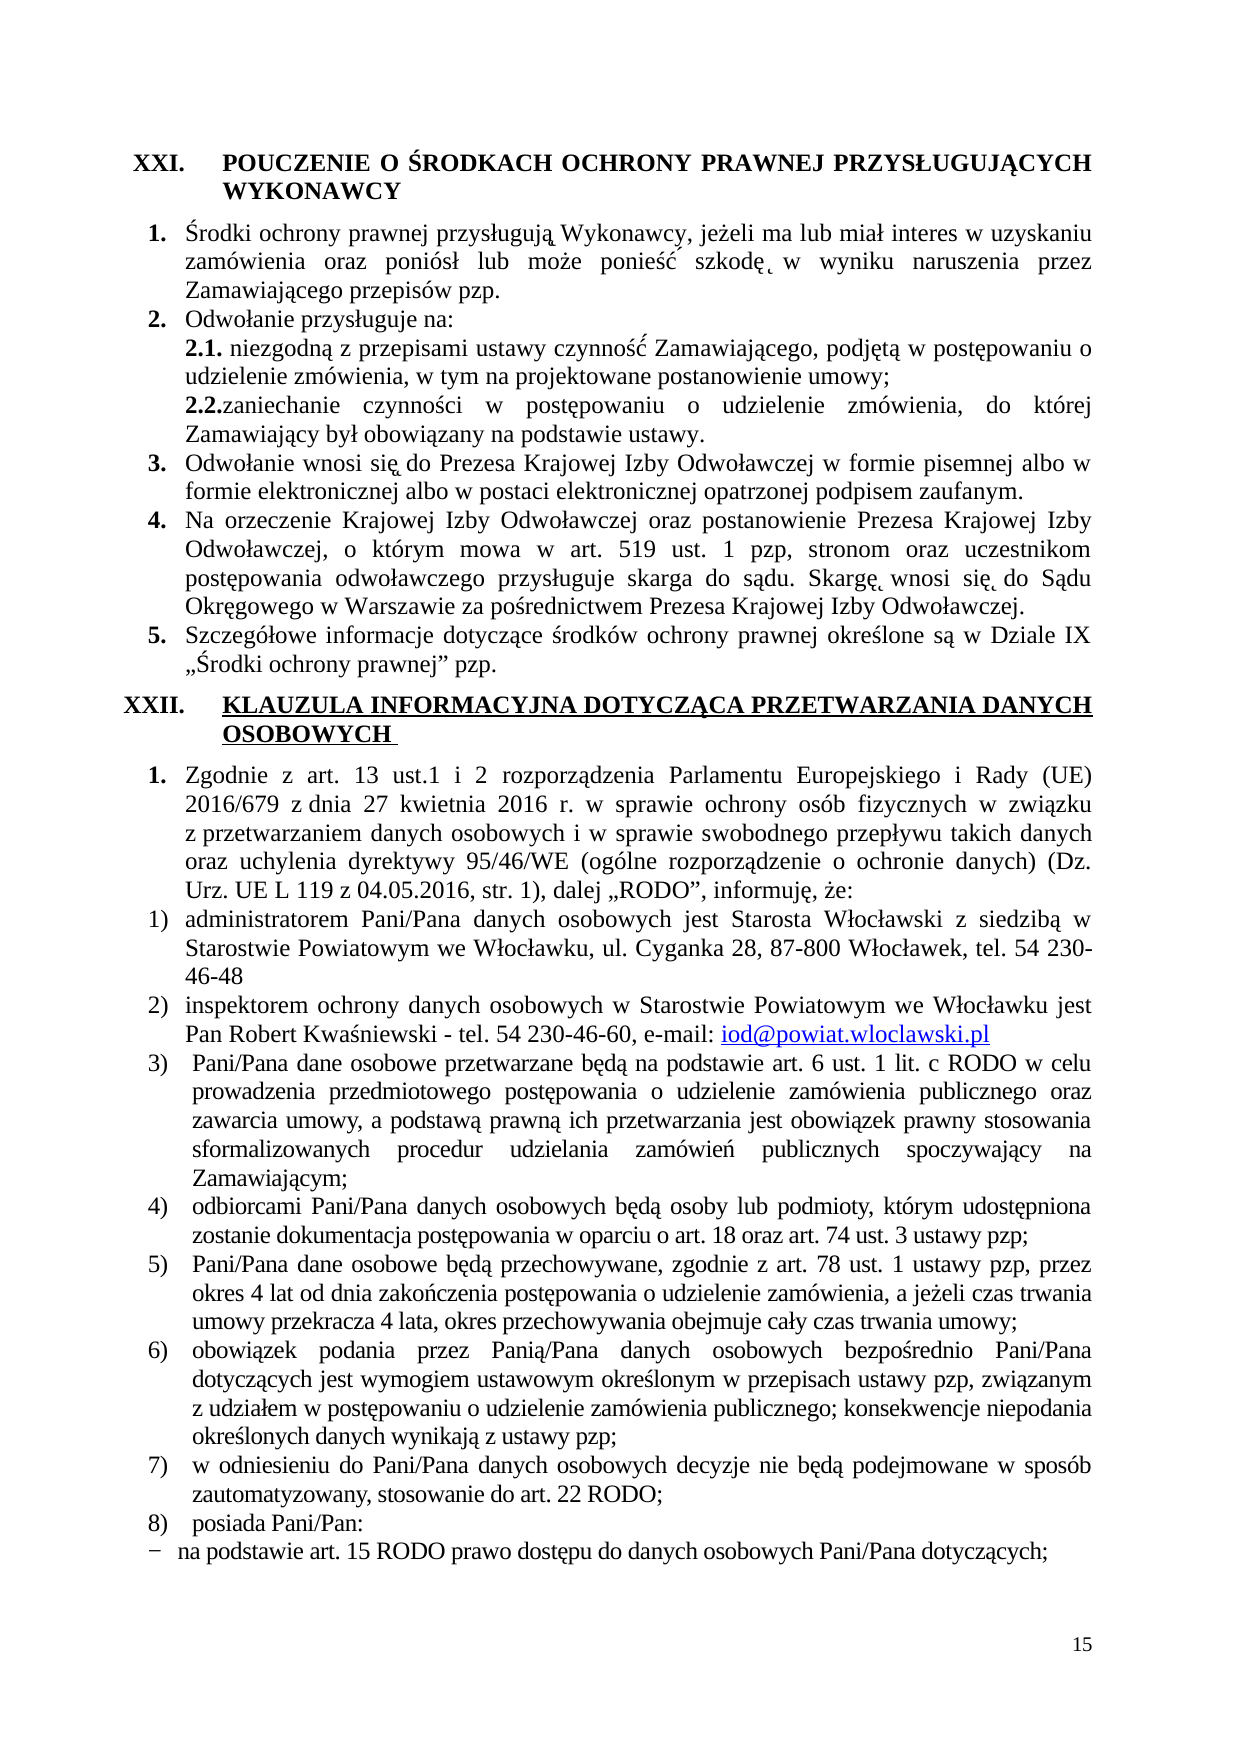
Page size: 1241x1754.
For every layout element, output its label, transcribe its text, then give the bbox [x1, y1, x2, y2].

list na podstawie art. 15 RODO prawo dostępu do danych osobowych Pani/Pana dotyczących; [148, 1536, 1093, 1565]
list inspektorem ochrony danych osobowych w Starostwie Powiatowym we Włocławku jest Pan Robert Kwaśniewski - tel. 54 230-46-60, e-mail: iod@powiat.wloclawski.pl [148, 990, 1093, 1048]
list odbiorcami Pani/Pana danych osobowych będą osoby lub podmioty, którym udostępniona zostanie dokumentacja postępowania w oparciu o art. 18 oraz art. 74 ust. 3 ustawy pzp; [148, 1191, 1093, 1249]
list Zgodnie z art. 13 ust.1 i 2 rozporządzenia Parlamentu Europejskiego i Rady (UE) 2016/679 z dnia 27 kwietnia 2016 r. w sprawie ochrony osób fizycznych w związku z przetwarzaniem danych osobowych i w sprawie swobodnego przepływu takich danych oraz uchylenia dyrektywy 95/46/WE (ogólne rozporządzenie o ochronie danych) (Dz. Urz. UE L 119 z 04.05.2016, str. 1), dalej „RODO”, informuję, że: [148, 760, 1093, 904]
list 2.2.zaniechanie czynności w postępowaniu o udzielenie zmówienia, do której Zamawiający był obowiązany na podstawie ustawy. [185, 390, 1093, 448]
list administratorem Pani/Pana danych osobowych jest Starosta Włocławski z siedzibą w Starostwie Powiatowym we Włocławku, ul. Cyganka 28, 87-800 Włocławek, tel. 54 230-46-48 [148, 904, 1093, 990]
list Odwołanie wnosi się̨ do Prezesa Krajowej Izby Odwoławczej w formie pisemnej albo w formie elektronicznej albo w postaci elektronicznej opatrzonej podpisem zaufanym. [148, 448, 1093, 505]
list w odniesieniu do Pani/Pana danych osobowych decyzje nie będą podejmowane w sposób zautomatyzowany, stosowanie do art. 22 RODO; [148, 1450, 1093, 1508]
list Środki ochrony prawnej przysługują̨ Wykonawcy, jeżeli ma lub miał interes w uzyskaniu zamówienia oraz poniósł lub może ponieść́ szkodę̨ w wyniku naruszenia przez Zamawiającego przepisów pzp. [148, 218, 1093, 304]
list Na orzeczenie Krajowej Izby Odwoławczej oraz postanowienie Prezesa Krajowej Izby Odwoławczej, o którym mowa w art. 519 ust. 1 pzp, stronom oraz uczestnikom postępowania odwoławczego przysługuje skarga do sądu. Skargę̨ wnosi się̨ do Sądu Okręgowego w Warszawie za pośrednictwem Prezesa Krajowej Izby Odwoławczej. [148, 505, 1093, 620]
list Pani/Pana dane osobowe przetwarzane będą na podstawie art. 6 ust. 1 lit. c RODO w celu prowadzenia przedmiotowego postępowania o udzielenie zamówienia publicznego oraz zawarcia umowy, a podstawą prawną ich przetwarzania jest obowiązek prawny stosowania sformalizowanych procedur udzielania zamówień publicznych spoczywający na Zamawiającym; [148, 1048, 1093, 1191]
list Pani/Pana dane osobowe będą przechowywane, zgodnie z art. 78 ust. 1 ustawy pzp, przez okres 4 lat od dnia zakończenia postępowania o udzielenie zamówienia, a jeżeli czas trwania umowy przekracza 4 lata, okres przechowywania obejmuje cały czas trwania umowy; [148, 1249, 1093, 1335]
list Odwołanie przysługuje na: [148, 304, 1093, 333]
list posiada Pani/Pan: [148, 1508, 1093, 1536]
list KLAUZULA INFORMACYJNA DOTYCZĄCA PRZETWARZANIA DANYCH OSOBOWYCH [185, 690, 1093, 748]
list Szczegółowe informacje dotyczące środków ochrony prawnej określone są w Dziale IX „Środki ochrony prawnej” pzp. [148, 620, 1093, 678]
list 2.1. niezgodną z przepisami ustawy czynność́ Zamawiającego, podjętą w postępowaniu o udzielenie zmówienia, w tym na projektowane postanowienie umowy; [185, 333, 1093, 390]
list POUCZENIE O ŚRODKACH OCHRONY PRAWNEJ PRZYSŁUGUJĄCYCH WYKONAWCY [185, 148, 1093, 205]
list obowiązek podania przez Panią/Pana danych osobowych bezpośrednio Pani/Pana dotyczących jest wymogiem ustawowym określonym w przepisach ustawy pzp, związanym z udziałem w postępowaniu o udzielenie zamówienia publicznego; konsekwencje niepodania określonych danych wynikają z ustawy pzp; [148, 1335, 1093, 1450]
